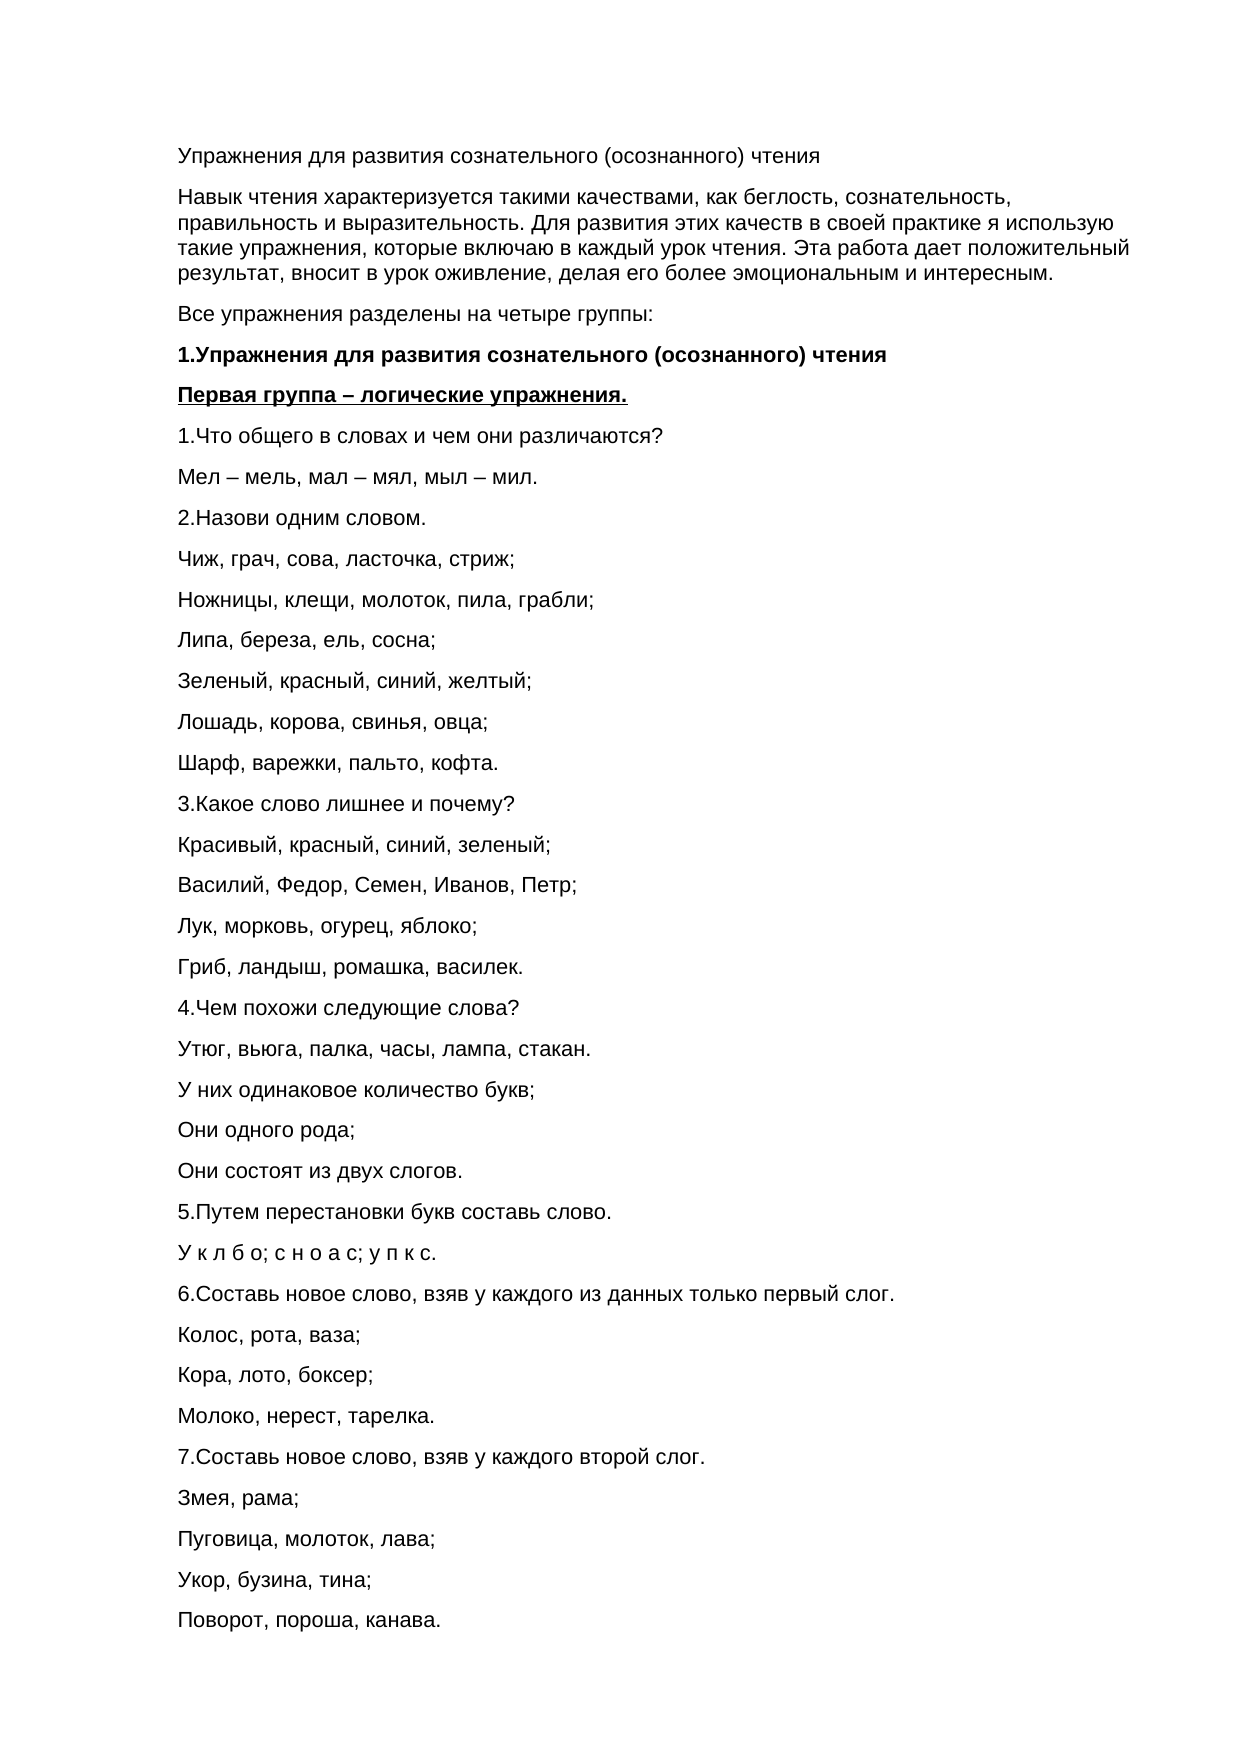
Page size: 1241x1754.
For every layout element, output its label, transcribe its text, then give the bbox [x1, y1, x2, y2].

text Зеленый, красный, синий, желтый; [177, 668, 1152, 693]
text Чиж, грач, сова, ласточка, стриж; [177, 546, 1152, 571]
text Навык чтения характеризуется такими качествами, как беглость, сознательность, правильность и выразительность. Для развития этих качеств в своей практике я использую такие упражнения, которые включаю в каждый урок чтения. Эта работа дает положительный результат, вносит в урок оживление, делая его более эмоциональным и интересным. [177, 184, 1152, 285]
text Мел – мель, мал – мял, мыл – мил. [177, 464, 1152, 489]
text Первая группа – логические упражнения. [177, 382, 1152, 407]
text Кора, лото, боксер; [177, 1362, 1152, 1387]
text 3.Какое слово лишнее и почему? [177, 791, 1152, 816]
text 5.Путем перестановки букв составь слово. [177, 1199, 1152, 1224]
text Поворот, пороша, канава. [177, 1607, 1152, 1632]
text Гриб, ландыш, ромашка, василек. [177, 954, 1152, 979]
text 4.Чем похожи следующие слова? [177, 995, 1152, 1020]
text Красивый, красный, синий, зеленый; [177, 831, 1152, 857]
text Василий, Федор, Семен, Иванов, Петр; [177, 872, 1152, 897]
text 2.Назови одним словом. [177, 505, 1152, 530]
text Липа, береза, ель, сосна; [177, 627, 1152, 652]
text Лук, морковь, огурец, яблоко; [177, 913, 1152, 938]
text 1.Что общего в словах и чем они различаются? [177, 423, 1152, 448]
text Змея, рама; [177, 1485, 1152, 1510]
text Они состоят из двух слогов. [177, 1158, 1152, 1183]
text У них одинаковое количество букв; [177, 1076, 1152, 1102]
text 6.Составь новое слово, взяв у каждого из данных только первый слог. [177, 1281, 1152, 1306]
text Пуговица, молоток, лава; [177, 1526, 1152, 1551]
text 1.Упражнения для развития сознательного (осознанного) чтения [177, 341, 1152, 367]
text Укор, бузина, тина; [177, 1566, 1152, 1592]
text Колос, рота, ваза; [177, 1321, 1152, 1347]
text Упражнения для развития сознательного (осознанного) чтения [177, 118, 1152, 168]
text Лошадь, корова, свинья, овца; [177, 709, 1152, 734]
text Молоко, нерест, тарелка. [177, 1403, 1152, 1428]
text Все упражнения разделены на четыре группы: [177, 301, 1152, 326]
text Ножницы, клещи, молоток, пила, грабли; [177, 586, 1152, 612]
text У к л б о; с н о а с; у п к с. [177, 1240, 1152, 1265]
text 7.Составь новое слово, взяв у каждого второй слог. [177, 1444, 1152, 1469]
text Утюг, вьюга, палка, часы, лампа, стакан. [177, 1036, 1152, 1061]
text Они одного рода; [177, 1117, 1152, 1142]
text Шарф, варежки, пальто, кофта. [177, 750, 1152, 775]
